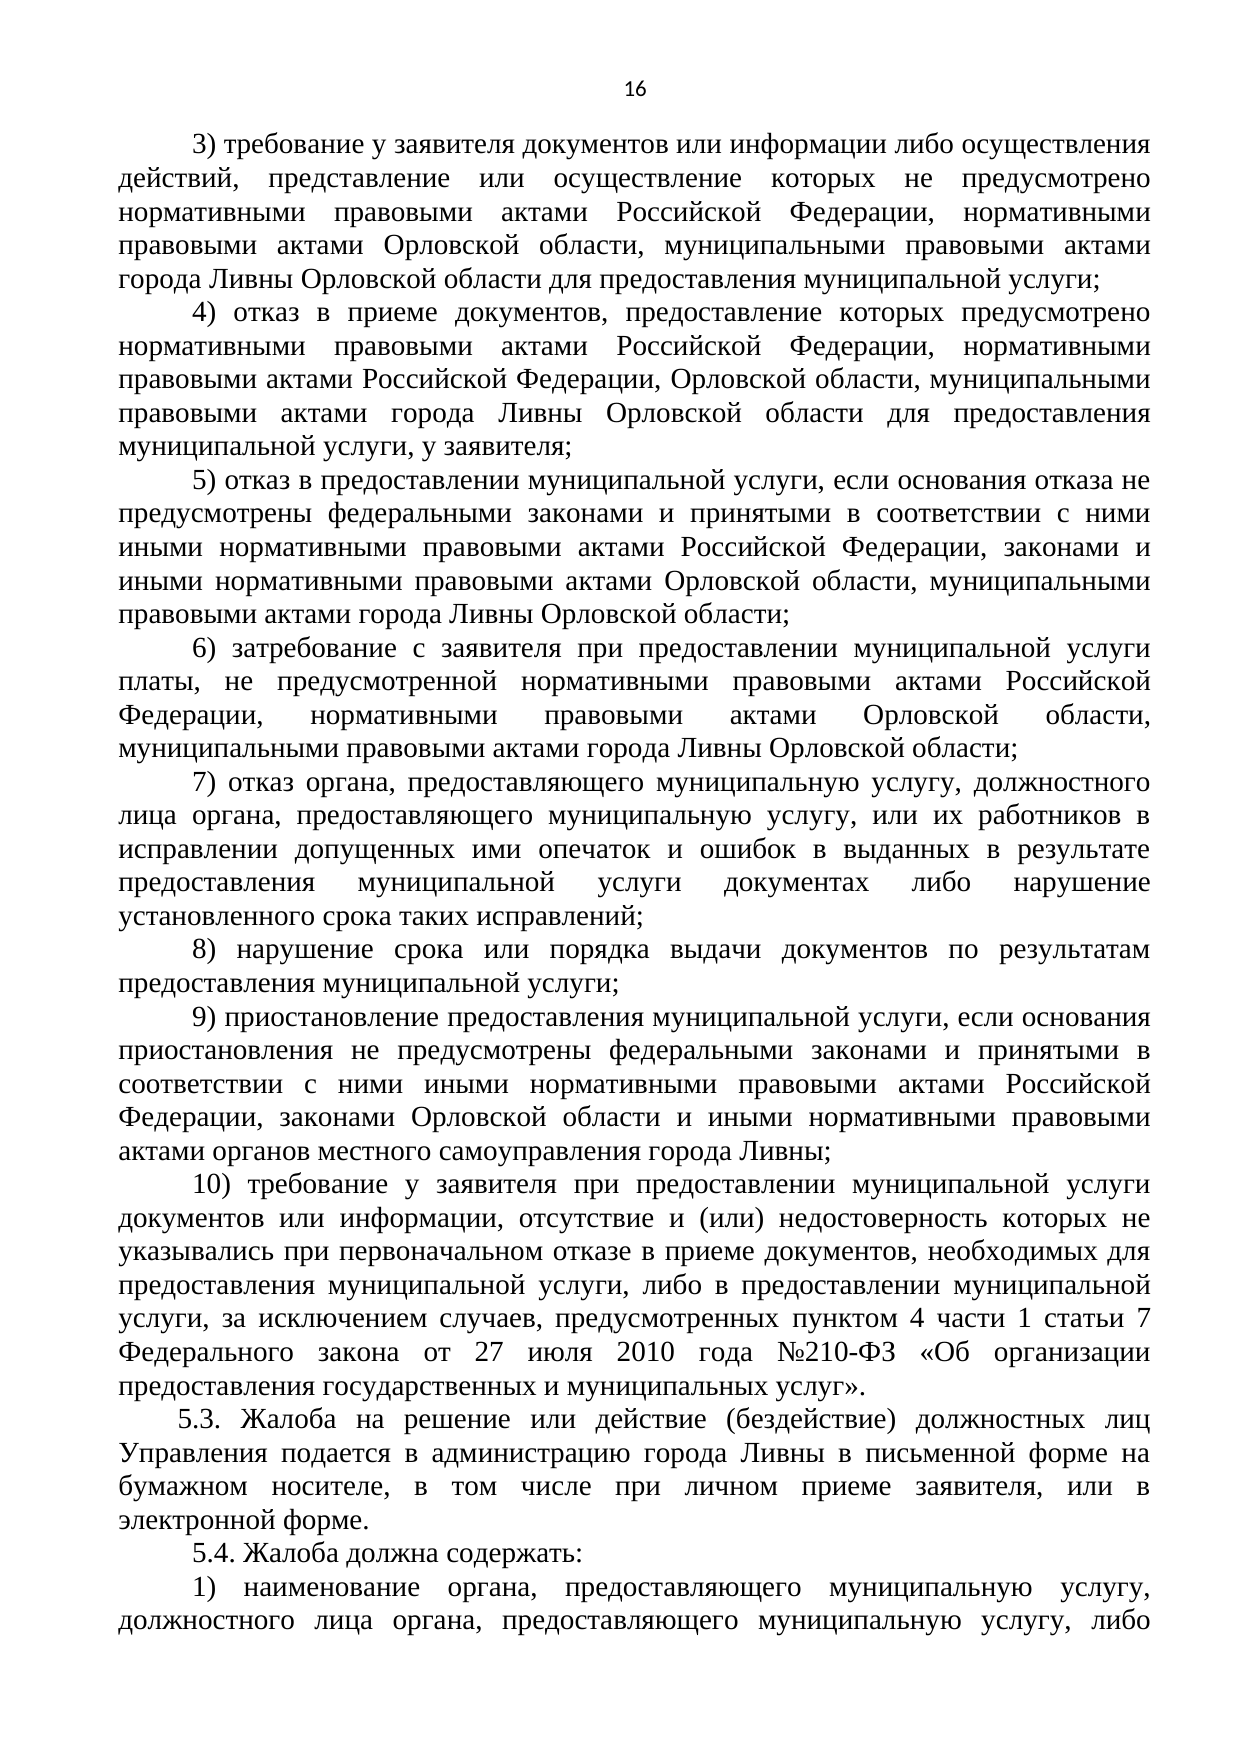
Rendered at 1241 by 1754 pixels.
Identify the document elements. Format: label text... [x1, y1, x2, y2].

text 5.4. Жалоба должна содержать: [118, 1535, 1152, 1569]
text 6) затребование с заявителя при предоставлении муниципальной услуги платы, не предусмотренной нормативными правовыми актами Российской Федерации, нормативными правовыми актами Орловской области, муниципальными правовыми актами города Ливны Орловской области; [118, 630, 1152, 764]
text 4) отказ в приеме документов, предоставление которых предусмотрено нормативными правовыми актами Российской Федерации, нормативными правовыми актами Российской Федерации, Орловской области, муниципальными правовыми актами города Ливны Орловской области для предоставления муниципальной услуги, у заявителя; [118, 294, 1152, 462]
text 7) отказ органа, предоставляющего муниципальную услугу, должностного лица органа, предоставляющего муниципальную услугу, или их работников в исправлении допущенных ими опечаток и ошибок в выданных в результате предоставления муниципальной услуги документах либо нарушение установленного срока таких исправлений; [118, 764, 1152, 932]
text 9) приостановление предоставления муниципальной услуги, если основания приостановления не предусмотрены федеральными законами и принятыми в соответствии с ними иными нормативными правовыми актами Российской Федерации, законами Орловской области и иными нормативными правовыми актами органов местного самоуправления города Ливны; [118, 999, 1152, 1166]
text 5) отказ в предоставлении муниципальной услуги, если основания отказа не предусмотрены федеральными законами и принятыми в соответствии с ними иными нормативными правовыми актами Российской Федерации, законами и иными нормативными правовыми актами Орловской области, муниципальными правовыми актами города Ливны Орловской области; [118, 462, 1152, 630]
text 10) требование у заявителя при предоставлении муниципальной услуги документов или информации, отсутствие и (или) недостоверность которых не указывались при первоначальном отказе в приеме документов, необходимых для предоставления муниципальной услуги, либо в предоставлении муниципальной услуги, за исключением случаев, предусмотренных пунктом 4 части 1 статьи 7 Федерального закона от 27 июля 2010 года №210-ФЗ «Об организации предоставления государственных и муниципальных услуг». [118, 1166, 1152, 1401]
text 5.3. Жалоба на решение или действие (бездействие) должностных лиц Управления подается в администрацию города Ливны в письменной форме на бумажном носителе, в том числе при личном приеме заявителя, или в электронной форме. [118, 1401, 1152, 1535]
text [118, 1569, 1152, 1636]
text 8) нарушение срока или порядка выдачи документов по результатам предоставления муниципальной услуги; [118, 932, 1152, 999]
text 3) требование у заявителя документов или информации либо осуществления действий, представление или осуществление которых не предусмотрено нормативными правовыми актами Российской Федерации, нормативными правовыми актами Орловской области, муниципальными правовыми актами города Ливны Орловской области для предоставления муниципальной услуги; [118, 127, 1152, 294]
